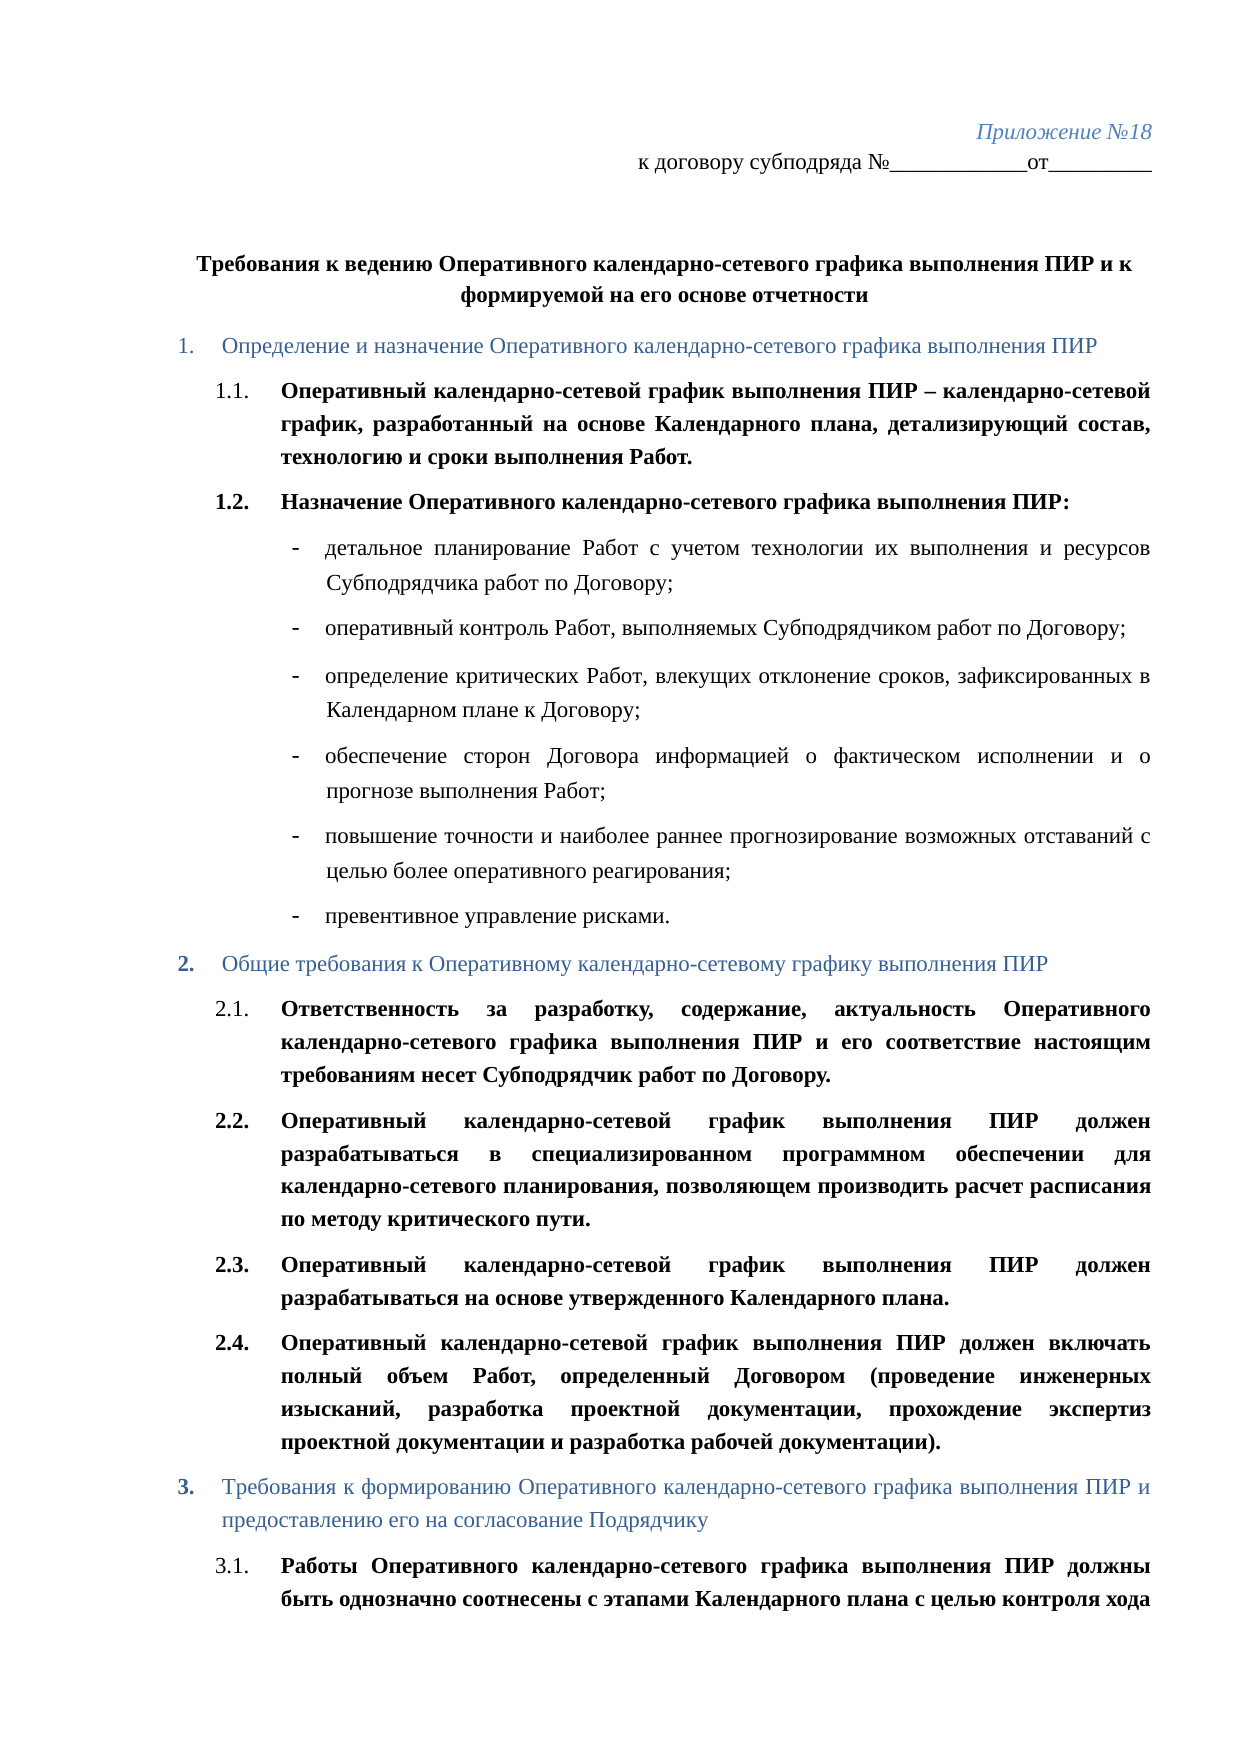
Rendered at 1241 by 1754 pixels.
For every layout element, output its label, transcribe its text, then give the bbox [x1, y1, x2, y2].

list Оперативный календарно-сетевой график выполнения ПИР должен включать полный объем Работ, определенный Договором (проведение инженерных изысканий, разработка проектной документации, прохождение экспертиз проектной документации и разработка рабочей документации). [215, 1329, 1152, 1454]
text Требования к ведению Оперативного календарно-сетевого графика выполнения ПИР и к формируемой на его основе отчетности [177, 250, 1152, 307]
subtitle Общие требования к Оперативному календарно-сетевому графику выполнения ПИР [177, 950, 1152, 976]
text обеспечение сторон Договора информацией о фактическом исполнении и о прогнозе выполнения Работ; [288, 742, 1152, 803]
list Оперативный календарно-сетевой график выполнения ПИР – календарно-сетевой график, разработанный на основе Календарного плана, детализирующий состав, технологию и сроки выполнения Работ. [215, 377, 1152, 469]
text детальное планирование Работ с учетом технологии их выполнения и ресурсов Субподрядчика работ по Договору; [288, 534, 1152, 595]
list Оперативный календарно-сетевой график выполнения ПИР должен разрабатываться на основе утвержденного Календарного плана. [215, 1251, 1152, 1310]
list Оперативный календарно-сетевой график выполнения ПИР должен разрабатываться в специализированном программном обеспечении для календарно-сетевого планирования, позволяющем производить расчет расписания по методу критического пути. [215, 1107, 1152, 1232]
subtitle Определение и назначение Оперативного календарно-сетевого графика выполнения ПИР [177, 332, 1152, 358]
text определение критических Работ, влекущих отклонение сроков, зафиксированных в Календарном плане к Договору; [288, 662, 1152, 723]
list Ответственность за разработку, содержание, актуальность Оперативного календарно-сетевого графика выполнения ПИР и его соответствие настоящим требованиям несет Субподрядчик работ по Договору. [215, 995, 1152, 1088]
subtitle Приложение №18 [177, 118, 1152, 144]
text повышение точности и наиболее раннее прогнозирование возможных отставаний с целью более оперативного реагирования; [288, 822, 1152, 883]
list Назначение Оперативного календарно-сетевого графика выполнения ПИР: [215, 488, 1152, 515]
text превентивное управление рисками. [288, 902, 1152, 931]
text к договору субподряда №____________от_________ [177, 148, 1152, 175]
text оперативный контроль Работ, выполняемых Субподрядчиком работ по Договору; [288, 614, 1152, 642]
subtitle Требования к формированию Оперативного календарно-сетевого графика выполнения ПИР и предоставлению его на согласование Подрядчику [177, 1473, 1152, 1533]
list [215, 1552, 1152, 1611]
